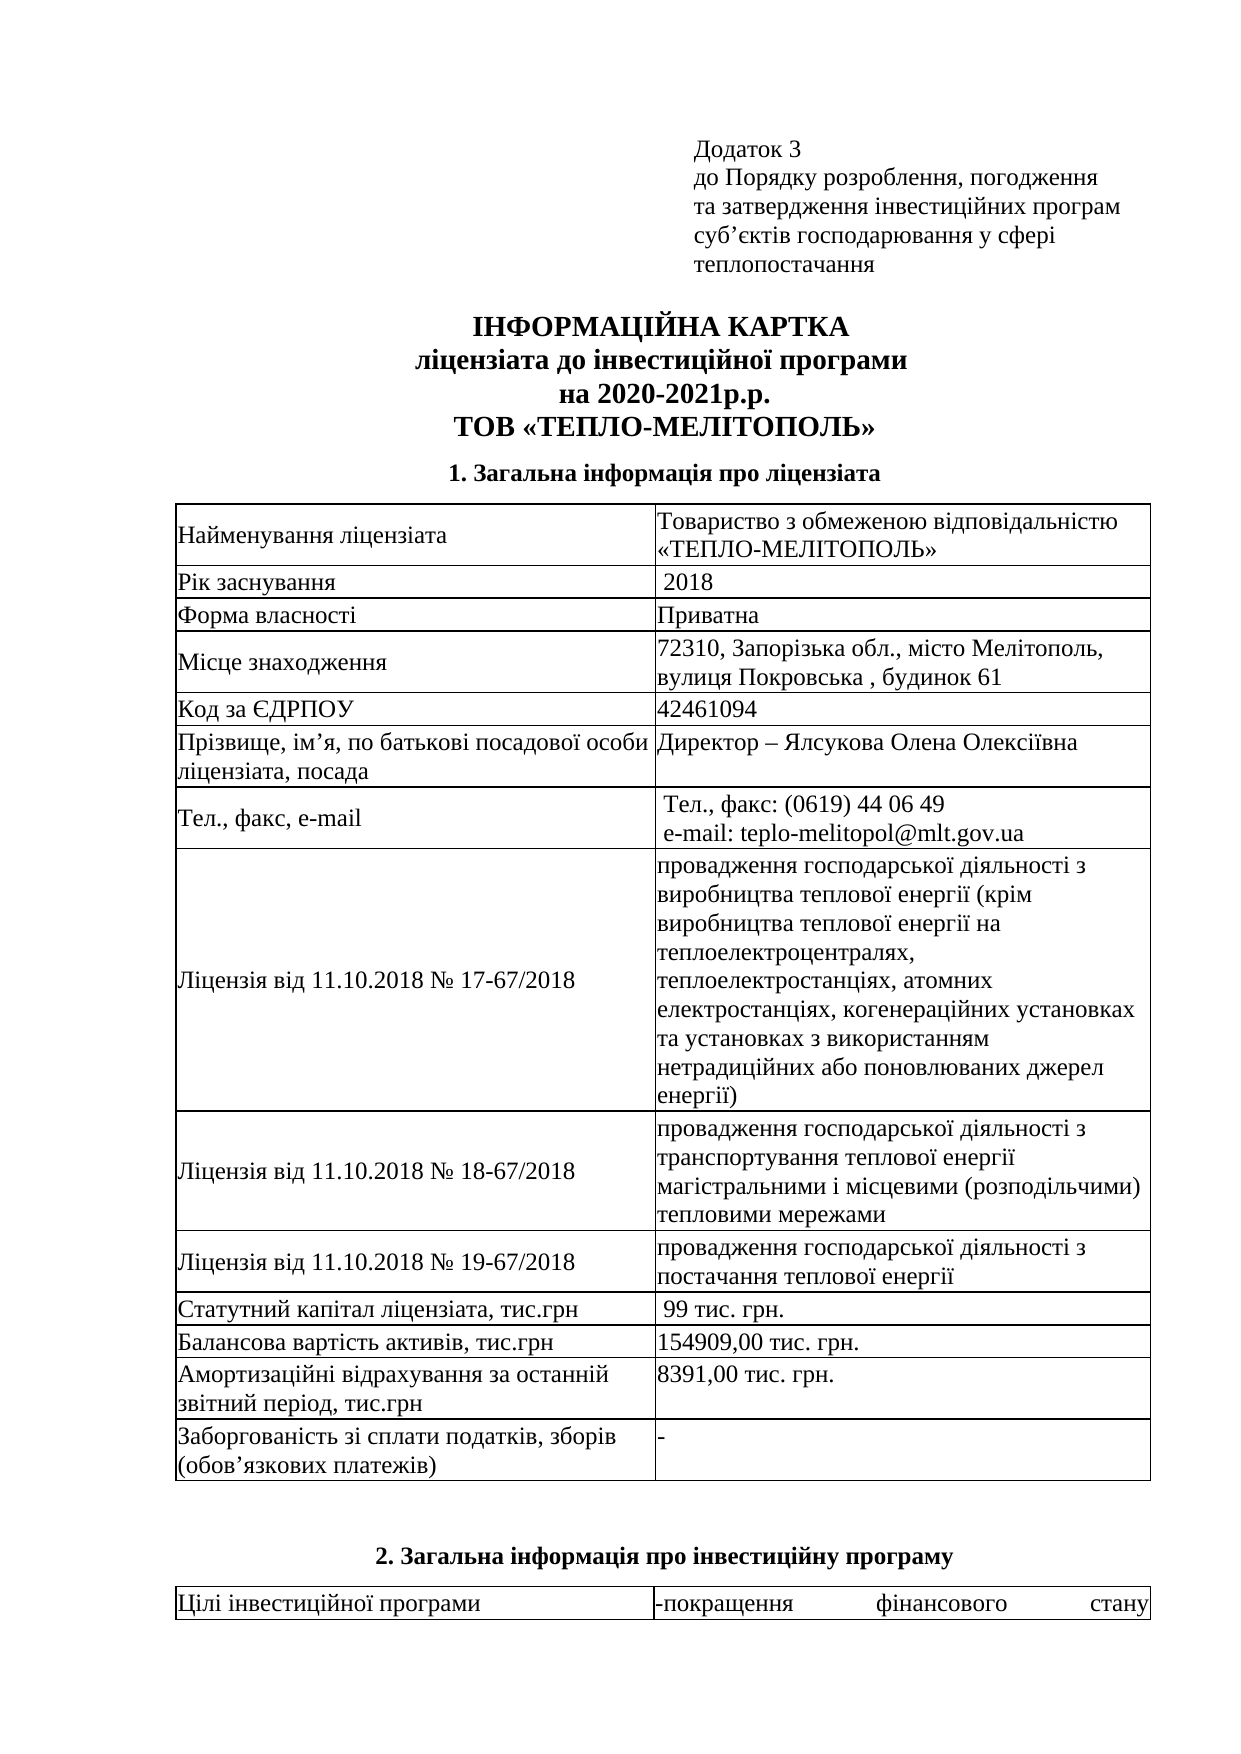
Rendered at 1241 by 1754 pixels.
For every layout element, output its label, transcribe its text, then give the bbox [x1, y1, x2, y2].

table_cell Місце знаходження [177, 632, 655, 692]
table_cell Ліцензія від 11.10.2018 № 18-67/2018 [177, 1112, 655, 1229]
table_cell - [656, 1420, 1150, 1480]
table_header Товариство з обмеженою відповідальністю «ТЕПЛО-МЕЛІТОПОЛЬ» [656, 505, 1150, 564]
table_cell провадження господарської діяльності з постачання теплової енергії [656, 1231, 1150, 1291]
table_cell Ліцензія від 11.10.2018 № 17-67/2018 [177, 849, 655, 1110]
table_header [655, 1587, 1150, 1618]
table_cell Ліцензія від 11.10.2018 № 19-67/2018 [177, 1231, 655, 1291]
text ІНФОРМАЦІЙНА КАРТКА ліцензіата до інвестиційної програми на 2020-2021р.р. [224, 309, 1105, 409]
table_cell 154909,00 тис. грн. [656, 1326, 1150, 1357]
text 2. Загальна інформація про інвестиційну програму [177, 1541, 1152, 1570]
table_cell Балансова вартість активів, тис.грн [177, 1326, 655, 1357]
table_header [177, 1587, 653, 1618]
table_cell Приватна [656, 599, 1150, 630]
table_cell Рік заснування [177, 566, 655, 597]
table_header Найменування ліцензіата [177, 505, 655, 564]
table_cell провадження господарської діяльності з виробництва теплової енергії (крім виробництва теплової енергії на теплоелектроцентралях, теплоелектростанціях, атомних електростанціях, когенераційних установках та установках з використанням нетрадиційних або поновлюваних джерел енергії) [656, 849, 1150, 1110]
table_cell Код за ЄДРПОУ [177, 693, 655, 724]
table_cell Директор – Ялсукова Олена Олексіївна [656, 726, 1150, 786]
table_cell Тел., факс, е-mail [177, 788, 655, 848]
table_cell 8391,00 тис. грн. [656, 1358, 1150, 1418]
table_cell Форма власності [177, 599, 655, 630]
table_header Додаток 3 до Порядку розроблення, погодження та затвердження інвестиційних програм суб’єктів господарювання у сфері теплопостачання [177, 118, 1152, 293]
table_cell Прізвище, ім’я, по батькові посадової особи ліцензіата, посада [177, 726, 655, 786]
text ТОВ «ТЕПЛО-МЕЛІТОПОЛЬ» [224, 409, 1105, 443]
text 1. Загальна інформація про ліцензіата [177, 458, 1152, 487]
table_cell 72310, Запорізька обл., місто Мелітополь, вулиця Покровська , будинок 61 [656, 632, 1150, 692]
table_cell Тел., факс: (0619) 44 06 49 e-mail: teplo-melitopol@mlt.gov.ua [656, 788, 1150, 848]
table_cell 42461094 [656, 693, 1150, 724]
table_cell Статутний капітал ліцензіата, тис.грн [177, 1293, 655, 1324]
table_cell Амортизаційні відрахування за останній звітний період, тис.грн [177, 1358, 655, 1418]
table_cell Заборгованість зі сплати податків, зборів (обов’язкових платежів) [177, 1420, 655, 1480]
table_cell 99 тис. грн. [656, 1293, 1150, 1324]
table_cell провадження господарської діяльності з транспортування теплової енергії магістральними і місцевими (розподільчими) тепловими мережами [656, 1112, 1150, 1229]
table_cell 2018 [656, 566, 1150, 597]
